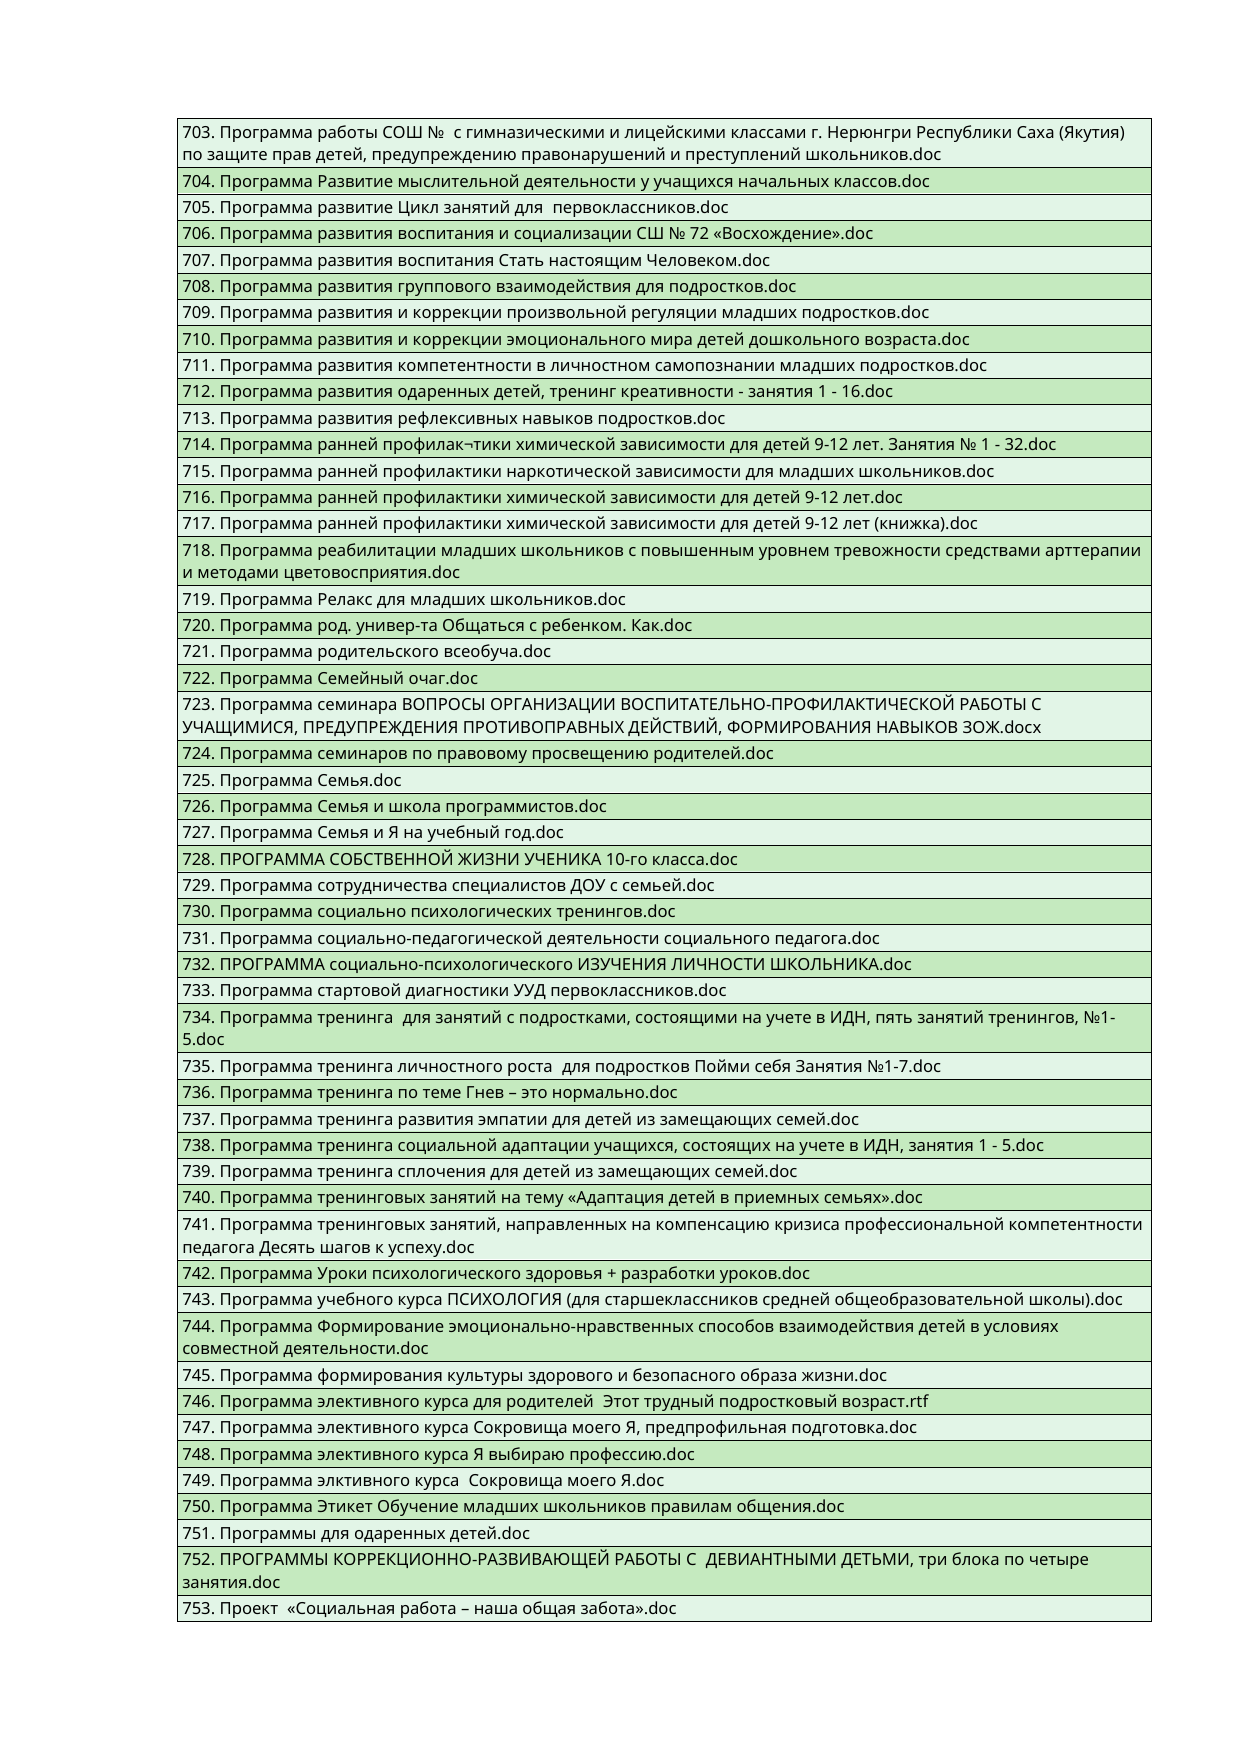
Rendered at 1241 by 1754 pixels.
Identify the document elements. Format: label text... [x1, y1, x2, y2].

table_cell 721. Программа родительского всеобуча.doc [178, 639, 1151, 664]
table_cell 713. Программа развития рефлексивных навыков подростков.doc [178, 405, 1151, 431]
table_cell 736. Программа тренинга по теме Гнев – это нормально.doc [178, 1080, 1151, 1105]
table_cell 717. Программа ранней профилактики химической зависимости для детей 9-12 лет (книжка).doc [178, 511, 1151, 536]
table_cell 734. Программа тренинга для занятий с подростками, состоящими на учете в ИДН, пять занятий тренингов, №1-5.doc [178, 1004, 1151, 1052]
table_cell 744. Программа Формирование эмоционально-нравственных способов взаимодействия детей в условиях совместной деятельности.doc [178, 1313, 1151, 1361]
table_cell 711. Программа развития компетентности в личностном самопознании младших подростков.doc [178, 353, 1151, 378]
table_cell 740. Программа тренинговых занятий на тему «Адаптация детей в приемных семьях».doc [178, 1185, 1151, 1210]
table_cell 743. Программа учебного курса ПСИХОЛОГИЯ (для старшеклассников средней общеобразовательной школы).doc [178, 1287, 1151, 1312]
table_cell 753. Проект «Социальная работа – наша общая забота».doc [178, 1596, 1151, 1621]
table_cell 730. Программа социально психологических тренингов.doc [178, 899, 1151, 924]
table_cell 752. ПРОГРАММЫ КОРРЕКЦИОННО-РАЗВИВАЮЩЕЙ РАБОТЫ С ДЕВИАНТНЫМИ ДЕТЬМИ, три блока по четыре занятия.doc [178, 1547, 1151, 1595]
table_cell 739. Программа тренинга сплочения для детей из замещающих семей.doc [178, 1159, 1151, 1184]
table_cell 704. Программа Развитие мыслительной деятельности у учащихся начальных классов.doc [178, 168, 1151, 193]
table_cell 708. Программа развития группового взаимодействия для подростков.doc [178, 274, 1151, 299]
table_cell 745. Программа формирования культуры здорового и безопасного образа жизни.doc [178, 1362, 1151, 1388]
table_cell 737. Программа тренинга развития эмпатии для детей из замещающих семей.doc [178, 1106, 1151, 1131]
table_cell 750. Программа Этикет Обучение младших школьников правилам общения.doc [178, 1494, 1151, 1519]
table_cell 718. Программа реабилитации младших школьников с повышенным уровнем тревожности средствами арттерапии и методами цветовосприятия.doc [178, 537, 1151, 585]
table_cell 714. Программа ранней профилак¬тики химической зависимости для детей 9-12 лет. Занятия № 1 - 32.doc [178, 432, 1151, 457]
table_cell 710. Программа развития и коррекции эмоционального мира детей дошкольного возраста.doc [178, 326, 1151, 352]
table_cell 747. Программа элективного курса Сокровища моего Я, предпрофильная подготовка.doc [178, 1415, 1151, 1440]
table_cell 731. Программа социально-педагогической деятельности социального педагога.doc [178, 925, 1151, 951]
table_cell 741. Программа тренинговых занятий, направленных на компенсацию кризиса профессиональной компетентности педагога Десять шагов к успеху.doc [178, 1211, 1151, 1259]
table_cell 724. Программа семинаров по правовому просвещению родителей.doc [178, 741, 1151, 766]
table_cell 709. Программа развития и коррекции произвольной регуляции младших подростков.doc [178, 300, 1151, 325]
table_cell 738. Программа тренинга социальной адаптации учащихся, состоящих на учете в ИДН, занятия 1 - 5.doc [178, 1133, 1151, 1158]
table_cell 716. Программа ранней профилактики химической зависимости для детей 9-12 лет.doc [178, 485, 1151, 510]
table_cell 751. Программы для одаренных детей.doc [178, 1520, 1151, 1546]
table_cell 715. Программа ранней профилактики наркотической зависимости для младших школьников.doc [178, 458, 1151, 483]
table_cell 729. Программа сотрудничества специалистов ДОУ с семьей.doc [178, 873, 1151, 898]
table_cell 746. Программа элективного курса для родителей Этот трудный подростковый возраст.rtf [178, 1389, 1151, 1414]
table_cell 707. Программа развития воспитания Стать настоящим Человеком.doc [178, 247, 1151, 273]
table_cell 705. Программа развитие Цикл занятий для первоклассников.doc [178, 195, 1151, 220]
table_cell 749. Программа элктивного курса Сокровища моего Я.doc [178, 1468, 1151, 1493]
table_cell 726. Программа Семья и школа программистов.doc [178, 794, 1151, 819]
table_cell 733. Программа стартовой диагностики УУД первоклассников.doc [178, 978, 1151, 1003]
table_cell 720. Программа род. универ-та Общаться с ребенком. Как.doc [178, 613, 1151, 638]
table_cell 732. ПРОГРАММА социально-психологического ИЗУЧЕНИЯ ЛИЧНОСТИ ШКОЛЬНИКА.doc [178, 952, 1151, 977]
table_cell 719. Программа Релакс для младших школьников.doc [178, 586, 1151, 612]
table_cell 735. Программа тренинга личностного роста для подростков Пойми себя Занятия №1-7.doc [178, 1053, 1151, 1079]
table_cell 706. Программа развития воспитания и социализации СШ № 72 «Восхождение».doc [178, 221, 1151, 246]
table_cell 712. Программа развития одаренных детей, тренинг креативности - занятия 1 - 16.doc [178, 379, 1151, 404]
table_cell 725. Программа Семья.doc [178, 767, 1151, 792]
table_cell 703. Программа работы СОШ № с гимназическими и лицейскими классами г. Нерюнгри Республики Саха (Якутия) по защите прав детей, предупреждению правонарушений и преступлений школьников.doc [178, 119, 1151, 167]
table_cell 742. Программа Уроки психологического здоровья + разработки уроков.doc [178, 1261, 1151, 1286]
table_cell 748. Программа элективного курса Я выбираю профессию.doc [178, 1441, 1151, 1467]
table_cell 722. Программа Семейный очаг.doc [178, 665, 1151, 691]
table_cell 728. ПРОГРАММА СОБСТВЕННОЙ ЖИЗНИ УЧЕНИКА 10-го класса.doc [178, 846, 1151, 871]
table_cell 727. Программа Семья и Я на учебный год.doc [178, 820, 1151, 845]
table_cell 723. Программа семинара ВОПРОСЫ ОРГАНИЗАЦИИ ВОСПИТАТЕЛЬНО-ПРОФИЛАКТИЧЕСКОЙ РАБОТЫ С УЧАЩИМИСЯ, ПРЕДУПРЕЖДЕНИЯ ПРОТИВОПРАВНЫХ ДЕЙСТВИЙ, ФОРМИРОВАНИЯ НАВЫКОВ ЗОЖ.docx [178, 692, 1151, 740]
